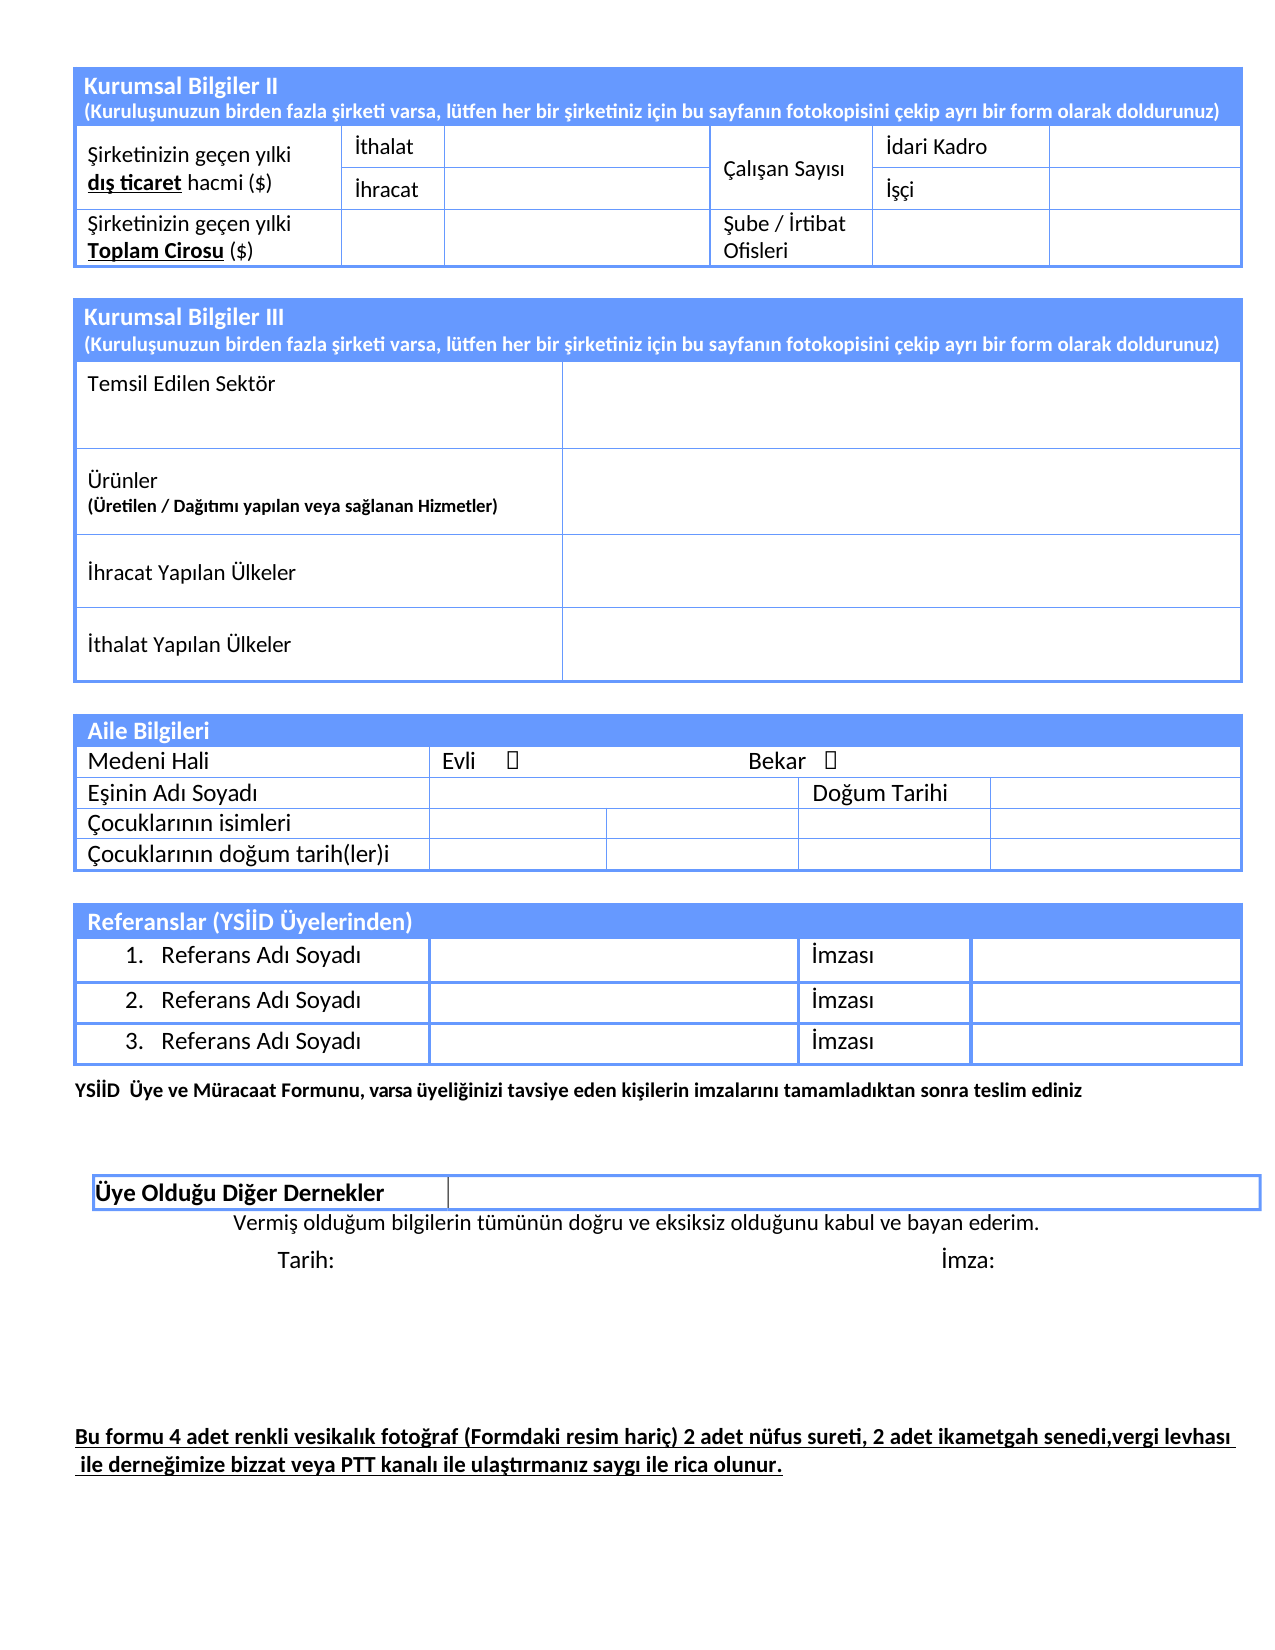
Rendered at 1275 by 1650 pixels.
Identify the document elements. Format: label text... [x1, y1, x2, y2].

table_cell İthalat [342, 126, 444, 167]
table_cell Şirketinizin geçen yılki dış ticaret hacmi ($) [77, 126, 341, 208]
table_cell İmzası [800, 984, 969, 1022]
table_cell İdari Kadro [873, 126, 1049, 167]
table_cell Şirketinizin geçen yılki Toplam Cirosu ($) [77, 210, 341, 264]
table_cell Çalışan Sayısı [711, 126, 872, 208]
table_cell [799, 839, 990, 869]
table_header Kurumsal Bilgiler II (Kuruluşunuzun birden fazla şirketi varsa, lütfen her bir şirketiniz için bu sayfanın fotokopisini çekip ayrı bir form olarak doldurunuz) [77, 67, 1240, 126]
table_header Referanslar (YSİİD Üyelerinden) [77, 903, 1240, 939]
table_cell [973, 1025, 1240, 1063]
table_cell Çocuklarının doğum tarih(ler)i [77, 839, 429, 869]
table_cell [430, 778, 798, 808]
table_cell İşçi [873, 168, 1049, 208]
table_cell [563, 449, 1240, 534]
table_cell [563, 608, 1240, 680]
table_cell [973, 939, 1240, 981]
table_header Aile Bilgileri [77, 714, 1240, 747]
table_cell [445, 168, 709, 208]
text YSİİD Üye ve Müracaat Formunu, varsa üyeliğinizi tavsiye eden kişilerin imzalarını tamamladıktan sonra teslim ediniz [75, 1077, 1254, 1102]
table_cell [430, 839, 606, 869]
table_cell Şube / İrtibat Ofisleri [711, 210, 872, 264]
table_header Kurumsal Bilgiler III (Kuruluşunuzun birden fazla şirketi varsa, lütfen her bir şirketiniz için bu sayfanın fotokopisini çekip ayrı bir form olarak doldurunuz) [77, 298, 1240, 359]
subtitle Vermiş olduğum bilgilerin tümünün doğru ve eksiksiz olduğunu kabul ve bayan ederim. [54, 1211, 1218, 1236]
table_cell İmzası [800, 939, 969, 981]
table_cell [431, 1025, 797, 1063]
table_cell [873, 210, 1049, 264]
table_cell Doğum Tarihi [799, 778, 990, 808]
table_cell [1050, 168, 1240, 208]
text Bu formu 4 adet renkli vesikalık fotoğraf (Formdaki resim hariç) 2 adet nüfus sureti, 2 adet ikametgah senedi,vergi levhası [75, 1422, 1254, 1451]
table_cell [431, 984, 797, 1022]
table_cell [342, 210, 444, 264]
table_cell Evli  Bekar  [430, 747, 1240, 777]
table_cell Ürünler (Üretilen / Dağıtımı yapılan veya sağlanan Hizmetler) [77, 449, 562, 534]
text Tarih: İmza: [54, 1244, 1218, 1275]
table_cell [563, 362, 1240, 448]
table_cell 3. Referans Adı Soyadı [77, 1025, 428, 1063]
table_cell [991, 809, 1240, 838]
table_cell İhracat [342, 168, 444, 208]
table_cell [445, 210, 709, 264]
table_cell Temsil Edilen Sektör [77, 362, 562, 448]
table_cell [445, 126, 709, 167]
table_cell 1. Referans Adı Soyadı [77, 939, 428, 981]
table_cell [563, 535, 1240, 607]
table_cell [430, 809, 606, 838]
table_cell [991, 839, 1240, 869]
table_cell İhracat Yapılan Ülkeler [77, 535, 562, 607]
table_cell İmzası [800, 1025, 969, 1063]
table_cell Medeni Hali [77, 747, 429, 777]
table_cell [431, 939, 797, 981]
text ile derneğimize bizzat veya PTT kanalı ile ulaştırmanız saygı ile rica olunur. [75, 1451, 1254, 1478]
table_cell [607, 839, 798, 869]
table_cell [1050, 210, 1240, 264]
table_cell [991, 778, 1240, 808]
table_cell [973, 984, 1240, 1022]
table_cell Eşinin Adı Soyadı [77, 778, 429, 808]
table_cell Çocuklarının isimleri [77, 809, 429, 838]
table_cell [799, 809, 990, 838]
table_cell [607, 809, 798, 838]
table_cell 2. Referans Adı Soyadı [77, 984, 428, 1022]
table_cell İthalat Yapılan Ülkeler [77, 608, 562, 680]
table_cell [1050, 126, 1240, 167]
